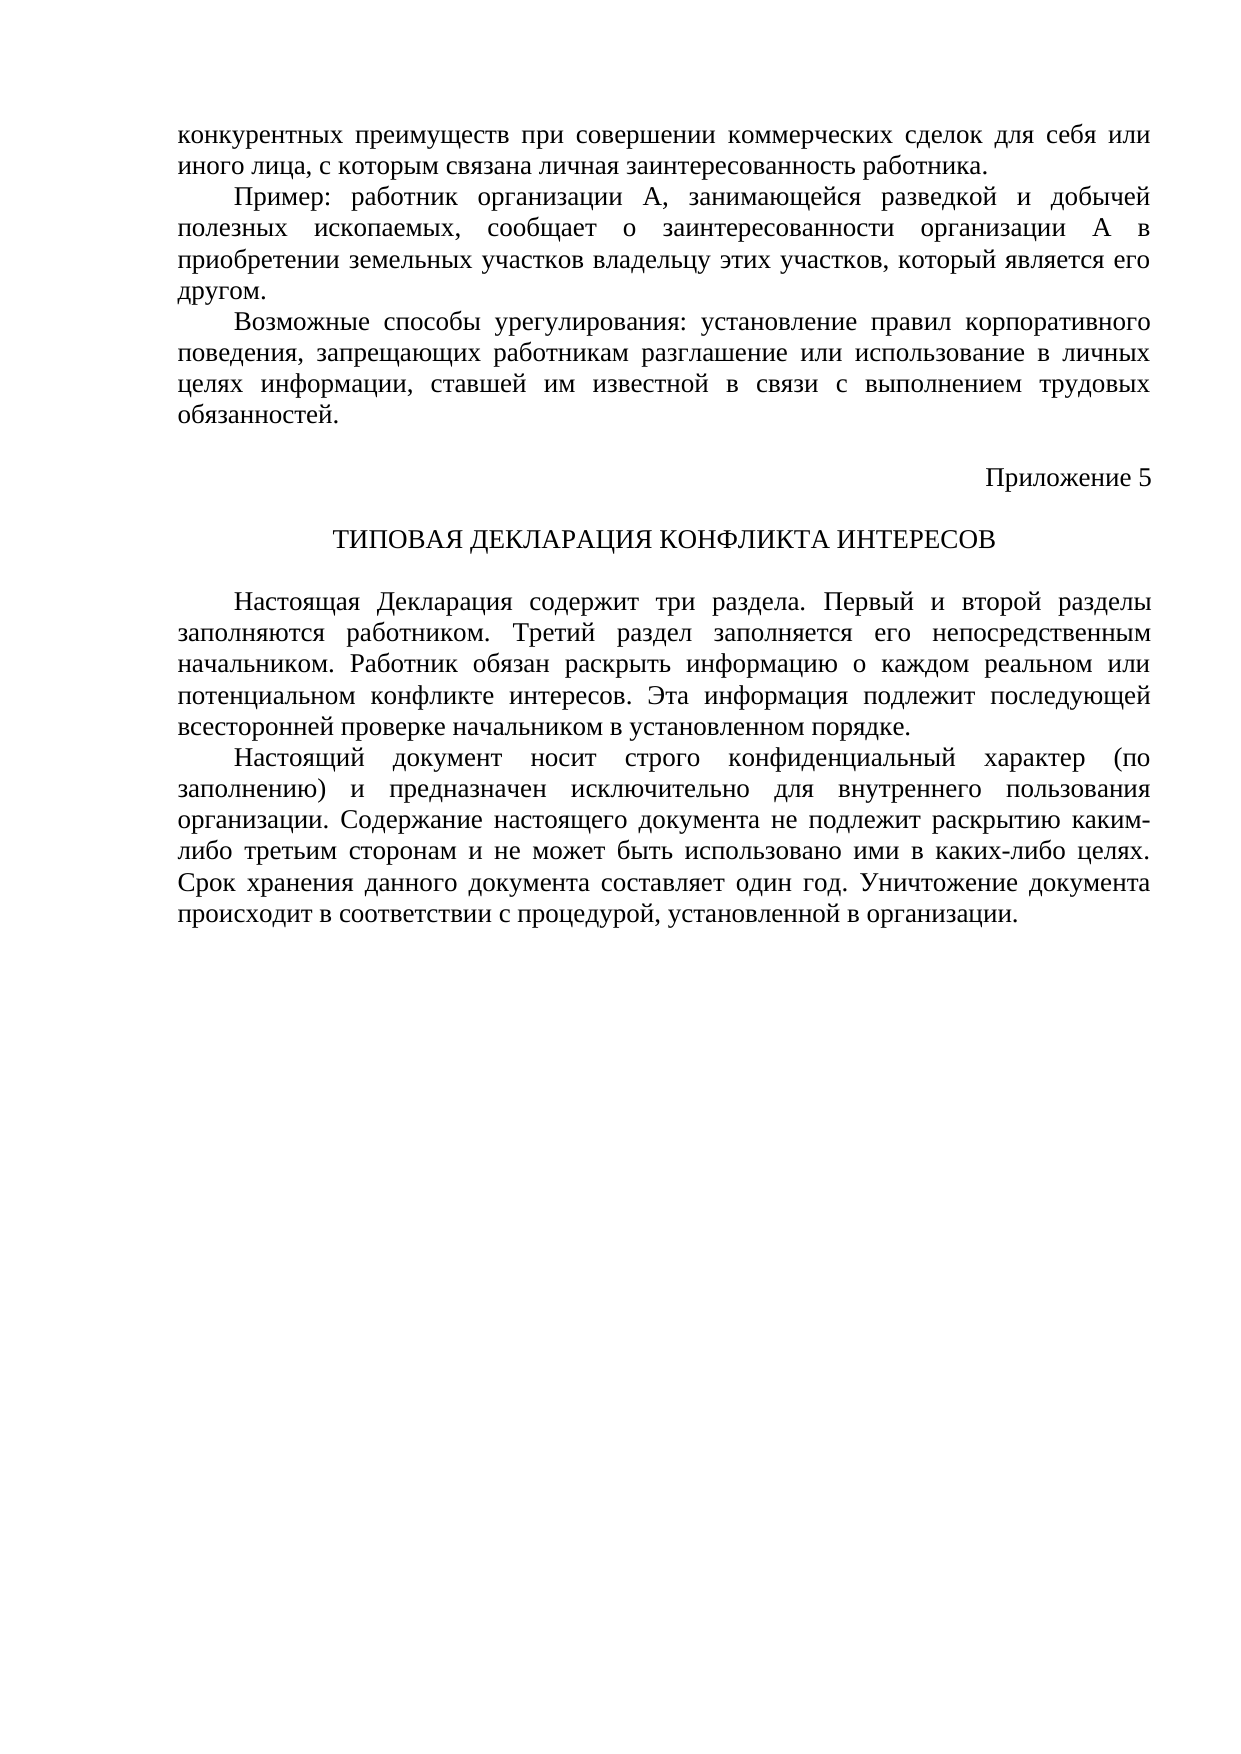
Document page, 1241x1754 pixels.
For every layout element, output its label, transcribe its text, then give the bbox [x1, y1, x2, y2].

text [177, 118, 1152, 180]
text Настоящий документ носит строго конфиденциальный характер (по заполнению) и предназначен исключительно для внутреннего пользования организации. Содержание настоящего документа не подлежит раскрытию каким-либо третьим сторонам и не может быть использовано ими в каких-либо целях. Срок хранения данного документа составляет один год. Уничтожение документа происходит в соответствии с процедурой, установленной в организации. [177, 741, 1152, 928]
text Возможные способы урегулирования: установление правил корпоративного поведения, запрещающих работникам разглашение или использование в личных целях информации, ставшей им известной в связи с выполнением трудовых обязанностей. [177, 305, 1152, 429]
text ТИПОВАЯ ДЕКЛАРАЦИЯ КОНФЛИКТА ИНТЕРЕСОВ [177, 523, 1152, 554]
text Приложение 5 [177, 461, 1152, 492]
text Настоящая Декларация содержит три раздела. Первый и второй разделы заполняются работником. Третий раздел заполняется его непосредственным начальником. Работник обязан раскрыть информацию о каждом реальном или потенциальном конфликте интересов. Эта информация подлежит последующей всесторонней проверке начальником в установленном порядке. [177, 585, 1152, 741]
text Пример: работник организации А, занимающейся разведкой и добычей полезных ископаемых, сообщает о заинтересованности организации А в приобретении земельных участков владельцу этих участков, который является его другом. [177, 180, 1152, 305]
